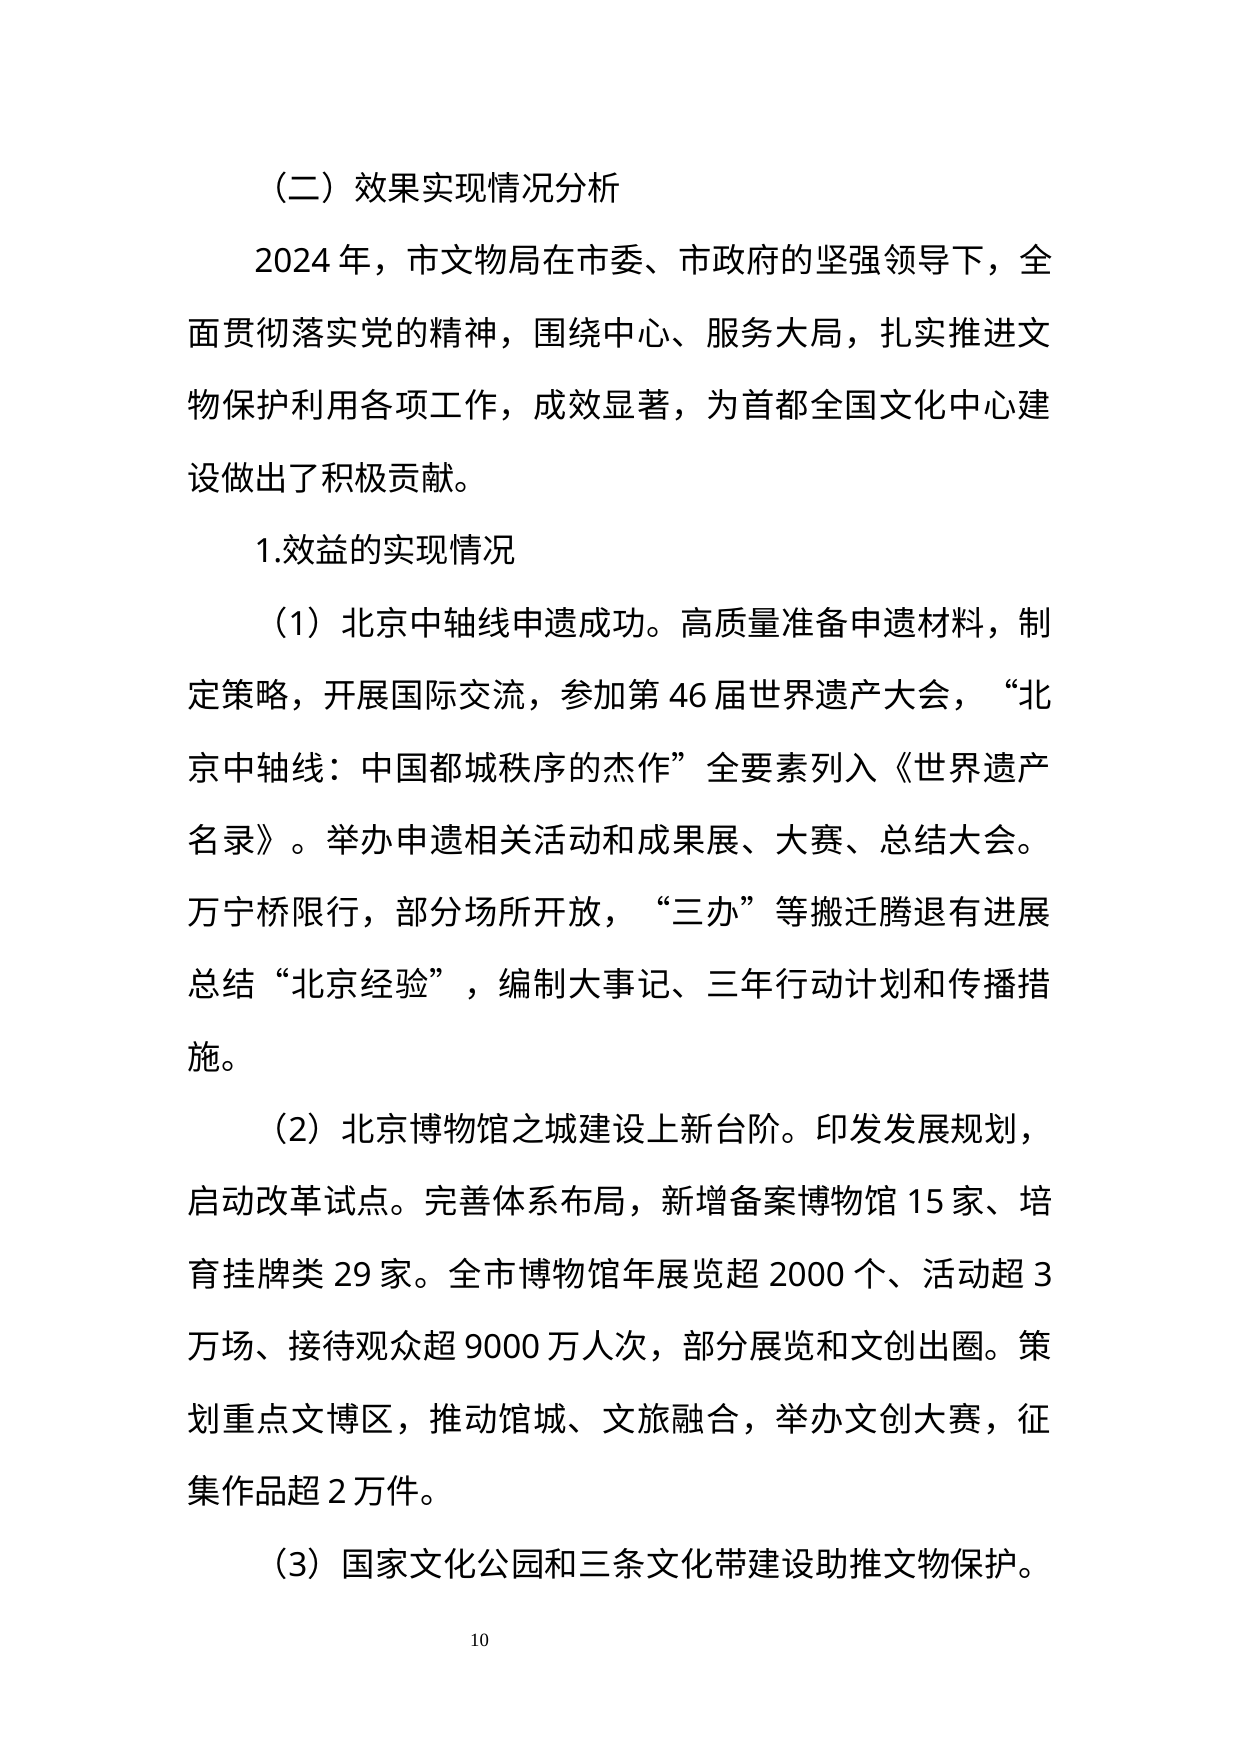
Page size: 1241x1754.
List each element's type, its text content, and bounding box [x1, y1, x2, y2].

text 1.效益的实现情况 [187, 524, 1053, 572]
text （1）北京中轴线申遗成功。高质量准备申遗材料，制定策略，开展国际交流，参加第46届世界遗产大会，“北京中轴线：中国都城秩序的杰作”全要素列入《世界遗产名录》。举办申遗相关活动和成果展、大赛、总结大会。万宁桥限行，部分场所开放，“三办”等搬迁腾退有进展。总结“北京经验”，编制大事记、三年行动计划和传播措施。 [187, 596, 1053, 1079]
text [187, 1538, 1053, 1586]
text （二）效果实现情况分析 [187, 162, 1053, 210]
text （2）北京博物馆之城建设上新台阶。印发发展规划，启动改革试点。完善体系布局，新增备案博物馆15家、培育挂牌类29家。全市博物馆年展览超2000个、活动超3万场、接待观众超9000万人次，部分展览和文创出圈。策划重点文博区，推动馆城、文旅融合，举办文创大赛，征集作品超2万件。 [187, 1103, 1053, 1513]
text 2024年，市文物局在市委、市政府的坚强领导下，全面贯彻落实党的精神，围绕中心、服务大局，扎实推进文物保护利用各项工作，成效显著，为首都全国文化中心建设做出了积极贡献。 [187, 234, 1053, 499]
